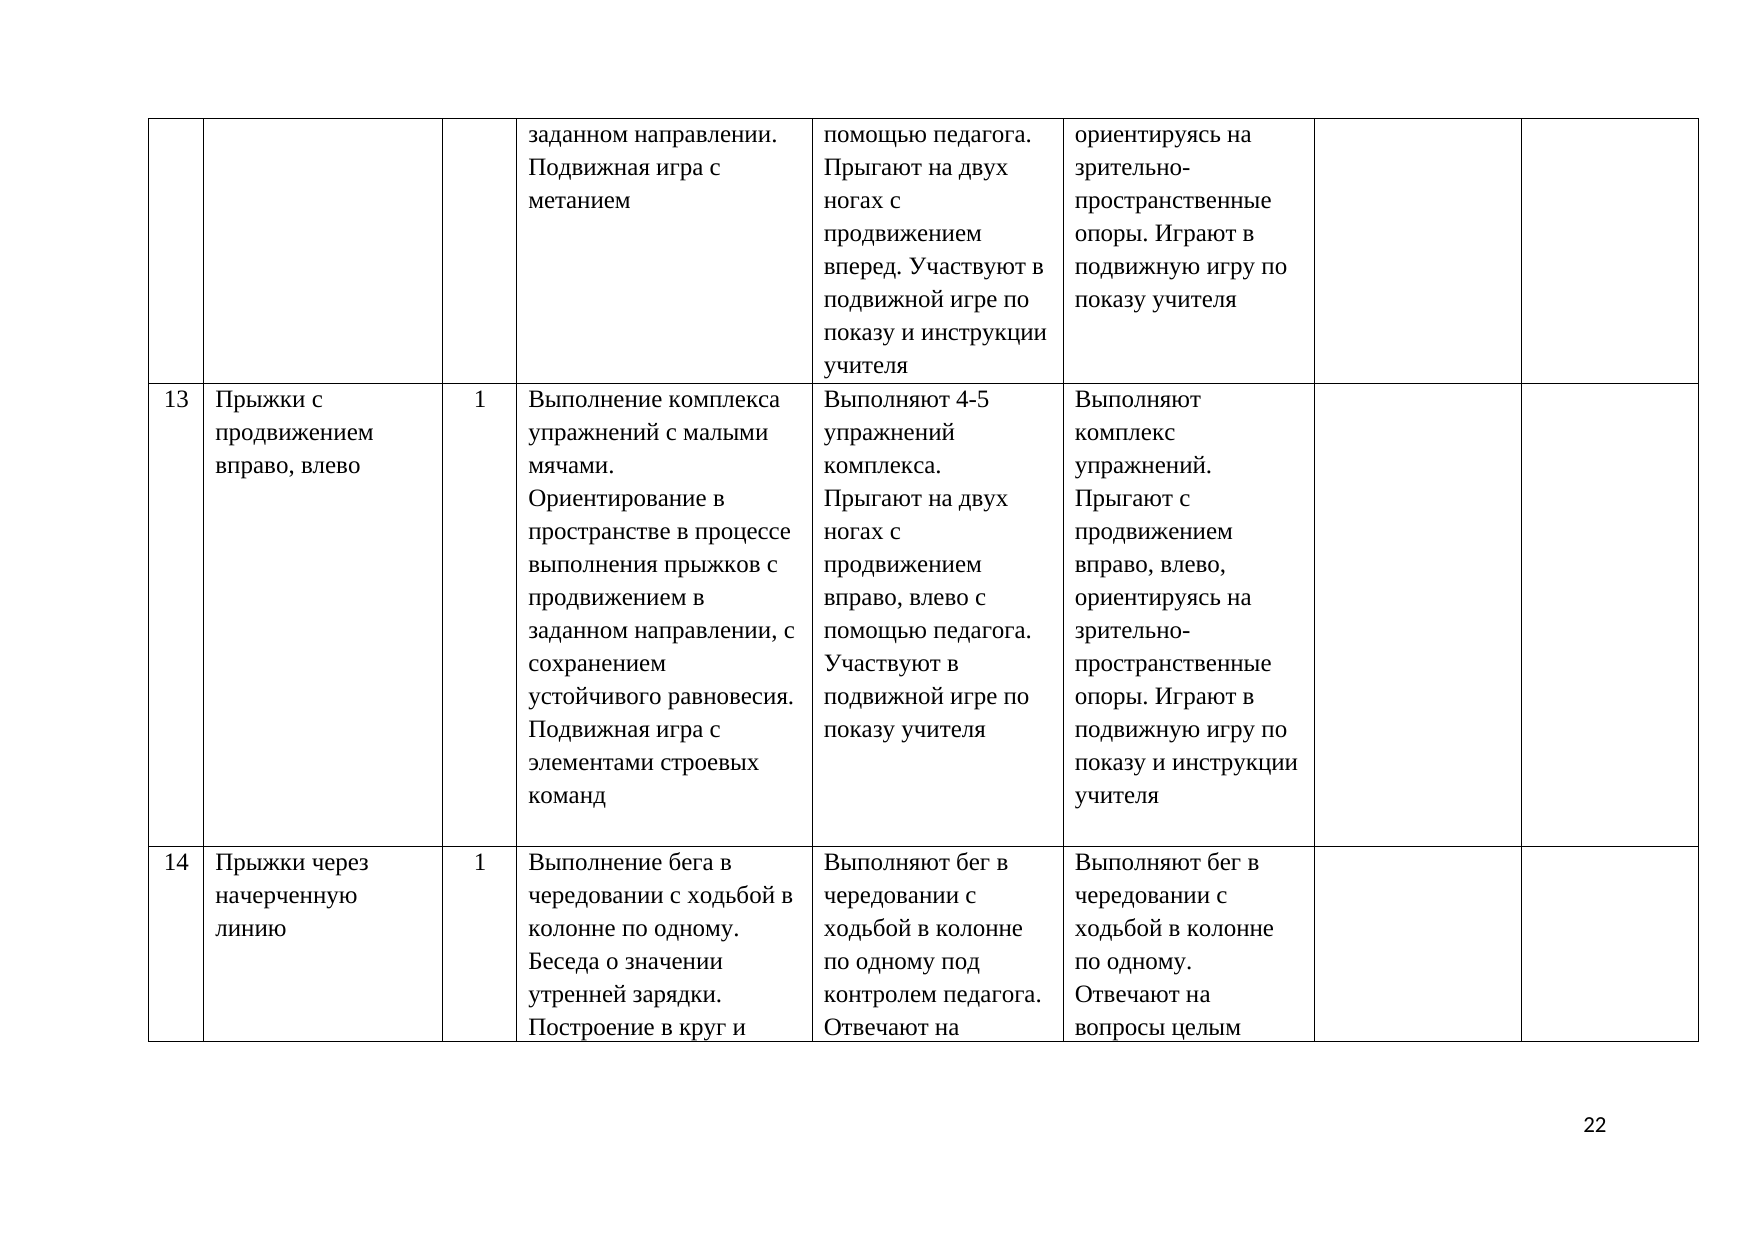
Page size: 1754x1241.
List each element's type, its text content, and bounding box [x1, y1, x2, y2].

table_cell 1 [443, 384, 516, 846]
table_cell [1315, 384, 1521, 846]
table_cell Выполняют комплекс упражнений. Прыгают с продвижением вправо, влево, ориентируясь на зрительно-пространственные опоры. Играют в подвижную игру по показу и инструкции учителя [1064, 384, 1314, 846]
table_cell [1522, 119, 1698, 383]
table_cell [1315, 119, 1521, 383]
table_cell Прыжки с продвижением вправо, влево [204, 384, 442, 846]
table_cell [517, 119, 812, 383]
table_cell 14 [149, 847, 203, 1041]
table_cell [204, 119, 442, 383]
table_cell [1522, 384, 1698, 846]
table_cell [813, 119, 1063, 383]
table_cell Выполнение комплекса упражнений с малыми мячами. Ориентирование в пространстве в процессе выполнения прыжков с продвижением в заданном направлении, с сохранением устойчивого равновесия. Подвижная игра с элементами строевых команд [517, 384, 812, 846]
table_cell 12 [149, 119, 203, 383]
table_cell 13 [149, 384, 203, 846]
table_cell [1064, 847, 1314, 1041]
table_cell Выполняют 4-5 упражнений комплекса. Прыгают на двух ногах с продвижением вправо, влево с помощью педагога. Участвуют в подвижной игре по показу учителя [813, 384, 1063, 846]
table_cell [1315, 847, 1521, 1041]
table_cell 1 [443, 119, 516, 383]
table_cell 1 [443, 847, 516, 1041]
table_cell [517, 847, 812, 1041]
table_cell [204, 847, 442, 1041]
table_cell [813, 847, 1063, 1041]
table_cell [1064, 119, 1314, 383]
table_cell [1522, 847, 1698, 1041]
